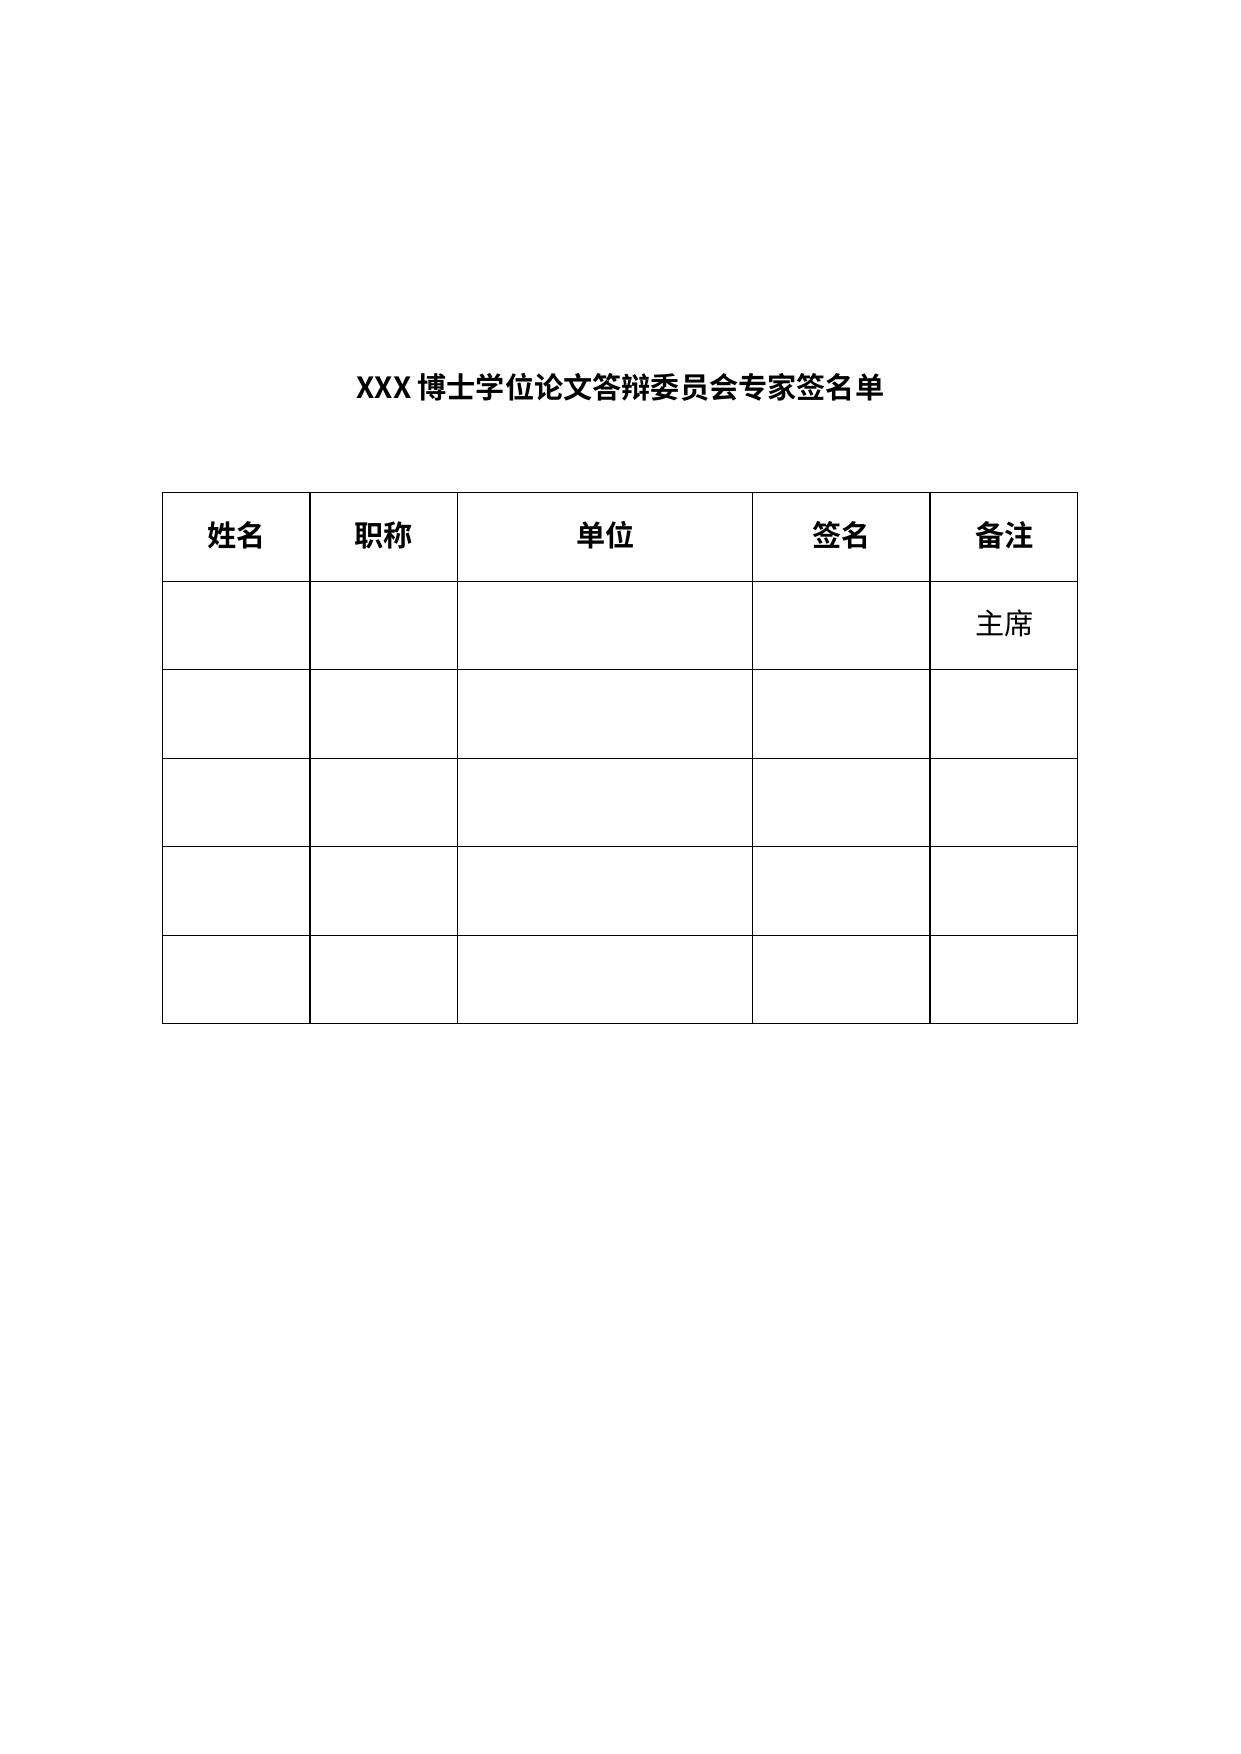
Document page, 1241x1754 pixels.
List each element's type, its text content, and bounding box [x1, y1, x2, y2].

table_cell [753, 847, 929, 935]
table_cell [931, 670, 1077, 758]
table_cell [931, 759, 1077, 846]
table_cell [931, 936, 1077, 1023]
table_cell [163, 759, 309, 846]
table_cell [458, 582, 752, 669]
table_cell [311, 759, 457, 846]
table_cell [311, 582, 457, 669]
table_cell [753, 670, 929, 758]
table_cell [458, 936, 752, 1023]
table_cell [163, 936, 309, 1023]
table_cell [163, 847, 309, 935]
table_cell [311, 936, 457, 1023]
table_cell [753, 936, 929, 1023]
table_cell [931, 847, 1077, 935]
table_header 姓名 [163, 493, 309, 581]
table_cell [458, 847, 752, 935]
table_cell [311, 670, 457, 758]
table_header 单位 [458, 493, 752, 581]
table_cell [458, 759, 752, 846]
table_header 职称 [311, 493, 457, 581]
table_cell [163, 670, 309, 758]
table_cell [753, 582, 929, 669]
table_header 备注 [931, 493, 1077, 581]
table_cell [458, 670, 752, 758]
table_cell [163, 582, 309, 669]
table_header 签名 [753, 493, 929, 581]
table_cell [753, 759, 929, 846]
table_cell [311, 847, 457, 935]
text XXX博士学位论文答辩委员会专家签名单 [187, 353, 1053, 418]
table_cell 主席 [931, 582, 1077, 669]
